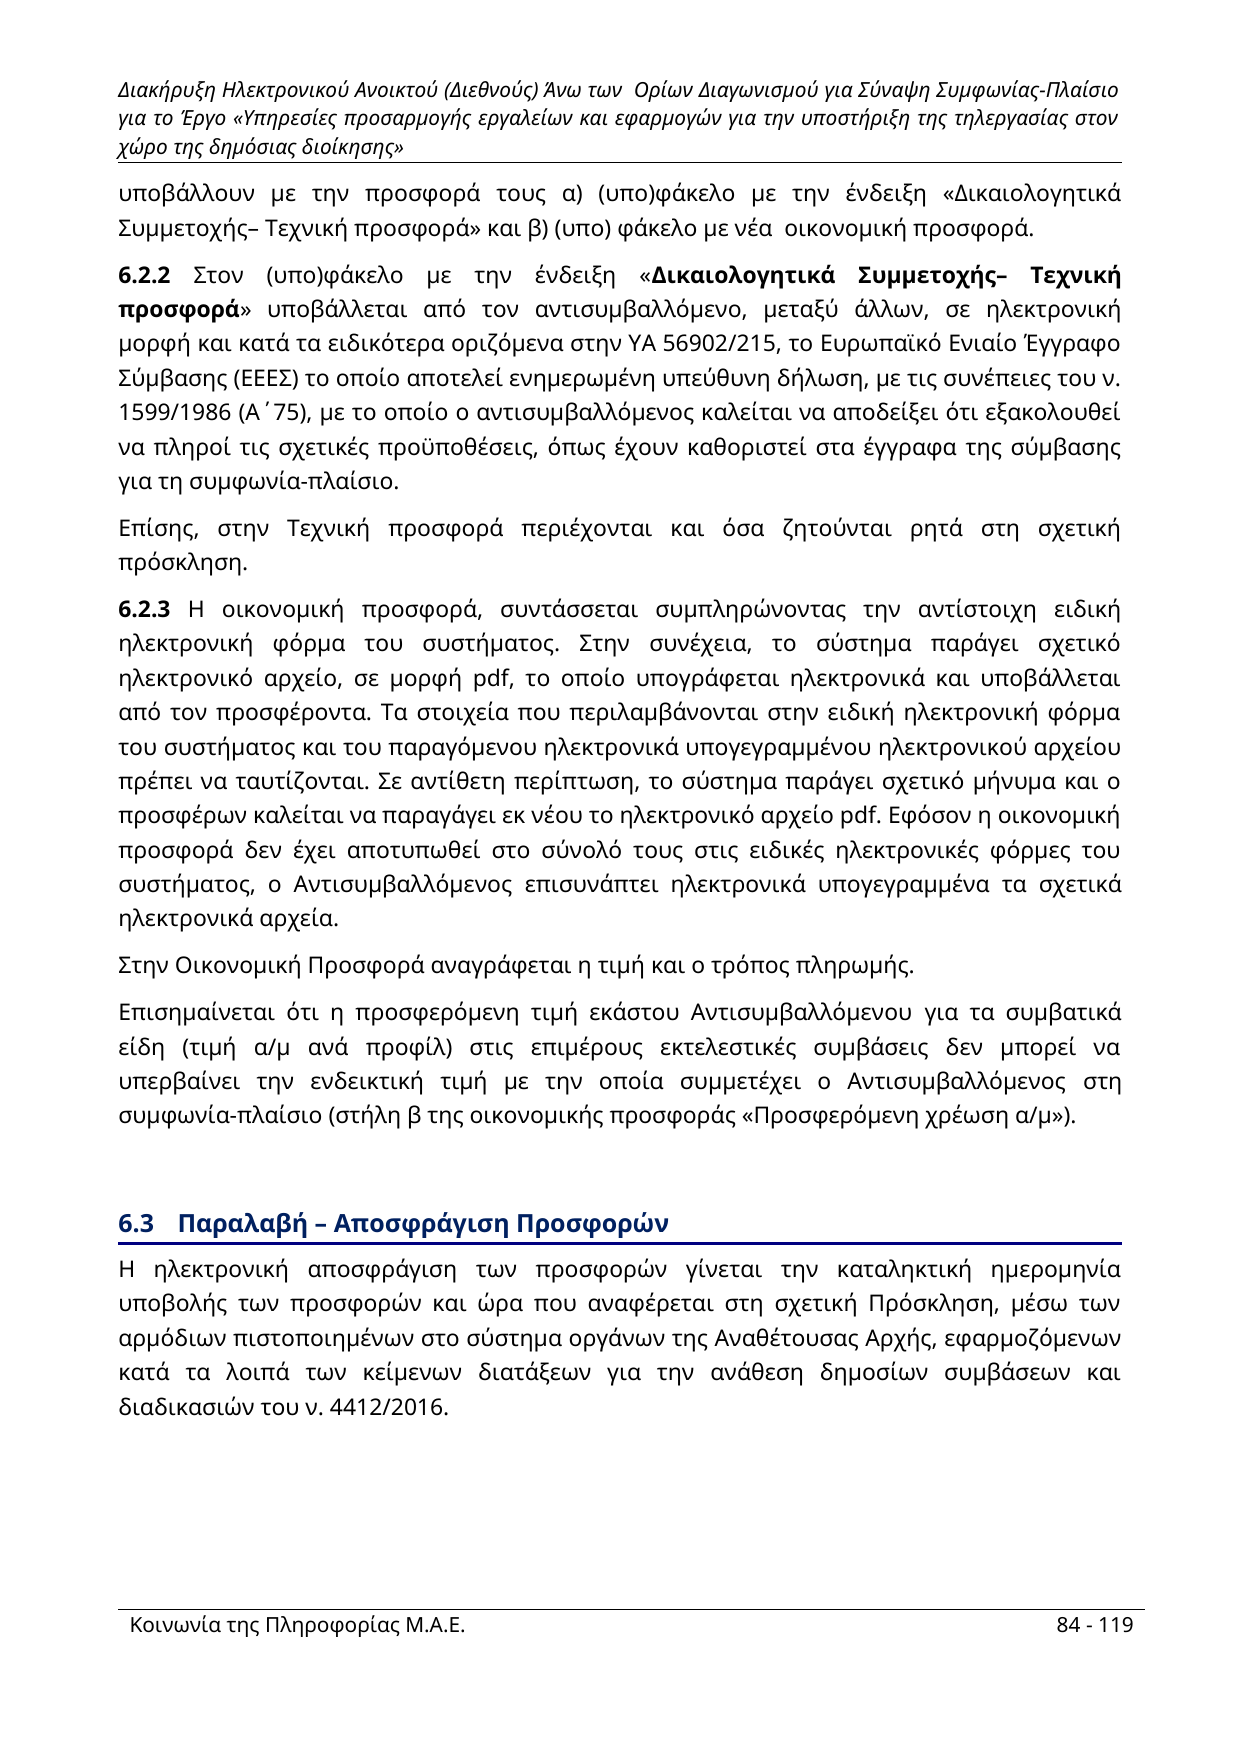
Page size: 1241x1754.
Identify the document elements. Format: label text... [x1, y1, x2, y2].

subtitle Παραλαβή – Αποσφράγιση Προσφορών [118, 1205, 1122, 1242]
text Η ηλεκτρονική αποσφράγιση των προσφορών γίνεται την καταληκτική ημερομηνία υποβολής των προσφορών και ώρα που αναφέρεται στη σχετική Πρόσκληση, μέσω των αρμόδιων πιστοποιημένων στο σύστημα οργάνων της Αναθέτουσας Αρχής, εφαρμοζόμενων κατά τα λοιπά των κείμενων διατάξεων για την ανάθεση δημοσίων συμβάσεων και διαδικασιών του ν. 4412/2016. [118, 1253, 1122, 1422]
text Στην Οικονομική Προσφορά αναγράφεται η τιμή και ο τρόπος πληρωμής. [118, 949, 1122, 980]
text Επισημαίνεται ότι η προσφερόμενη τιμή εκάστου Αντισυμβαλλόμενου για τα συμβατικά είδη (τιμή α/μ ανά προφίλ) στις επιμέρους εκτελεστικές συμβάσεις δεν μπορεί να υπερβαίνει την ενδεικτική τιμή με την οποία συμμετέχει ο Αντισυμβαλλόμενος στη συμφωνία-πλαίσιο (στήλη β της οικονομικής προσφοράς «Προσφερόμενη χρέωση α/μ»). [118, 996, 1122, 1130]
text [118, 177, 1122, 243]
text Επίσης, στην Τεχνική προσφορά περιέχονται και όσα ζητούνται ρητά στη σχετική πρόσκληση. [118, 512, 1122, 577]
text 6.2.2 Στον (υπο)φάκελο με την ένδειξη «Δικαιολογητικά Συμμετοχής– Τεχνική προσφορά» υποβάλλεται από τον αντισυμβαλλόμενο, μεταξύ άλλων, σε ηλεκτρονική μορφή και κατά τα ειδικότερα οριζόμενα στην ΥΑ 56902/215, το Ευρωπαϊκό Ενιαίο Έγγραφο Σύμβασης (ΕΕΕΣ) το οποίο αποτελεί ενημερωμένη υπεύθυνη δήλωση, με τις συνέπειες του ν. 1599/1986 (Α΄75), με το οποίο ο αντισυμβαλλόμενος καλείται να αποδείξει ότι εξακολουθεί να πληροί τις σχετικές προϋποθέσεις, όπως έχουν καθοριστεί στα έγγραφα της σύμβασης για τη συμφωνία-πλαίσιο. [118, 258, 1122, 496]
text 6.2.3 Η οικονομική προσφορά, συντάσσεται συμπληρώνοντας την αντίστοιχη ειδική ηλεκτρονική φόρμα του συστήματος. Στην συνέχεια, το σύστημα παράγει σχετικό ηλεκτρονικό αρχείο, σε μορφή pdf, το οποίο υπογράφεται ηλεκτρονικά και υποβάλλεται από τον προσφέροντα. Τα στοιχεία που περιλαμβάνονται στην ειδική ηλεκτρονική φόρμα του συστήματος και του παραγόμενου ηλεκτρονικά υπογεγραμμένου ηλεκτρονικού αρχείου πρέπει να ταυτίζονται. Σε αντίθετη περίπτωση, το σύστημα παράγει σχετικό μήνυμα και ο προσφέρων καλείται να παραγάγει εκ νέου το ηλεκτρονικό αρχείο pdf. Εφόσον η οικονομική προσφορά δεν έχει αποτυπωθεί στο σύνολό τους στις ειδικές ηλεκτρονικές φόρμες του συστήματος, ο Αντισυμβαλλόμενος επισυνάπτει ηλεκτρονικά υπογεγραμμένα τα σχετικά ηλεκτρονικά αρχεία. [118, 593, 1122, 933]
